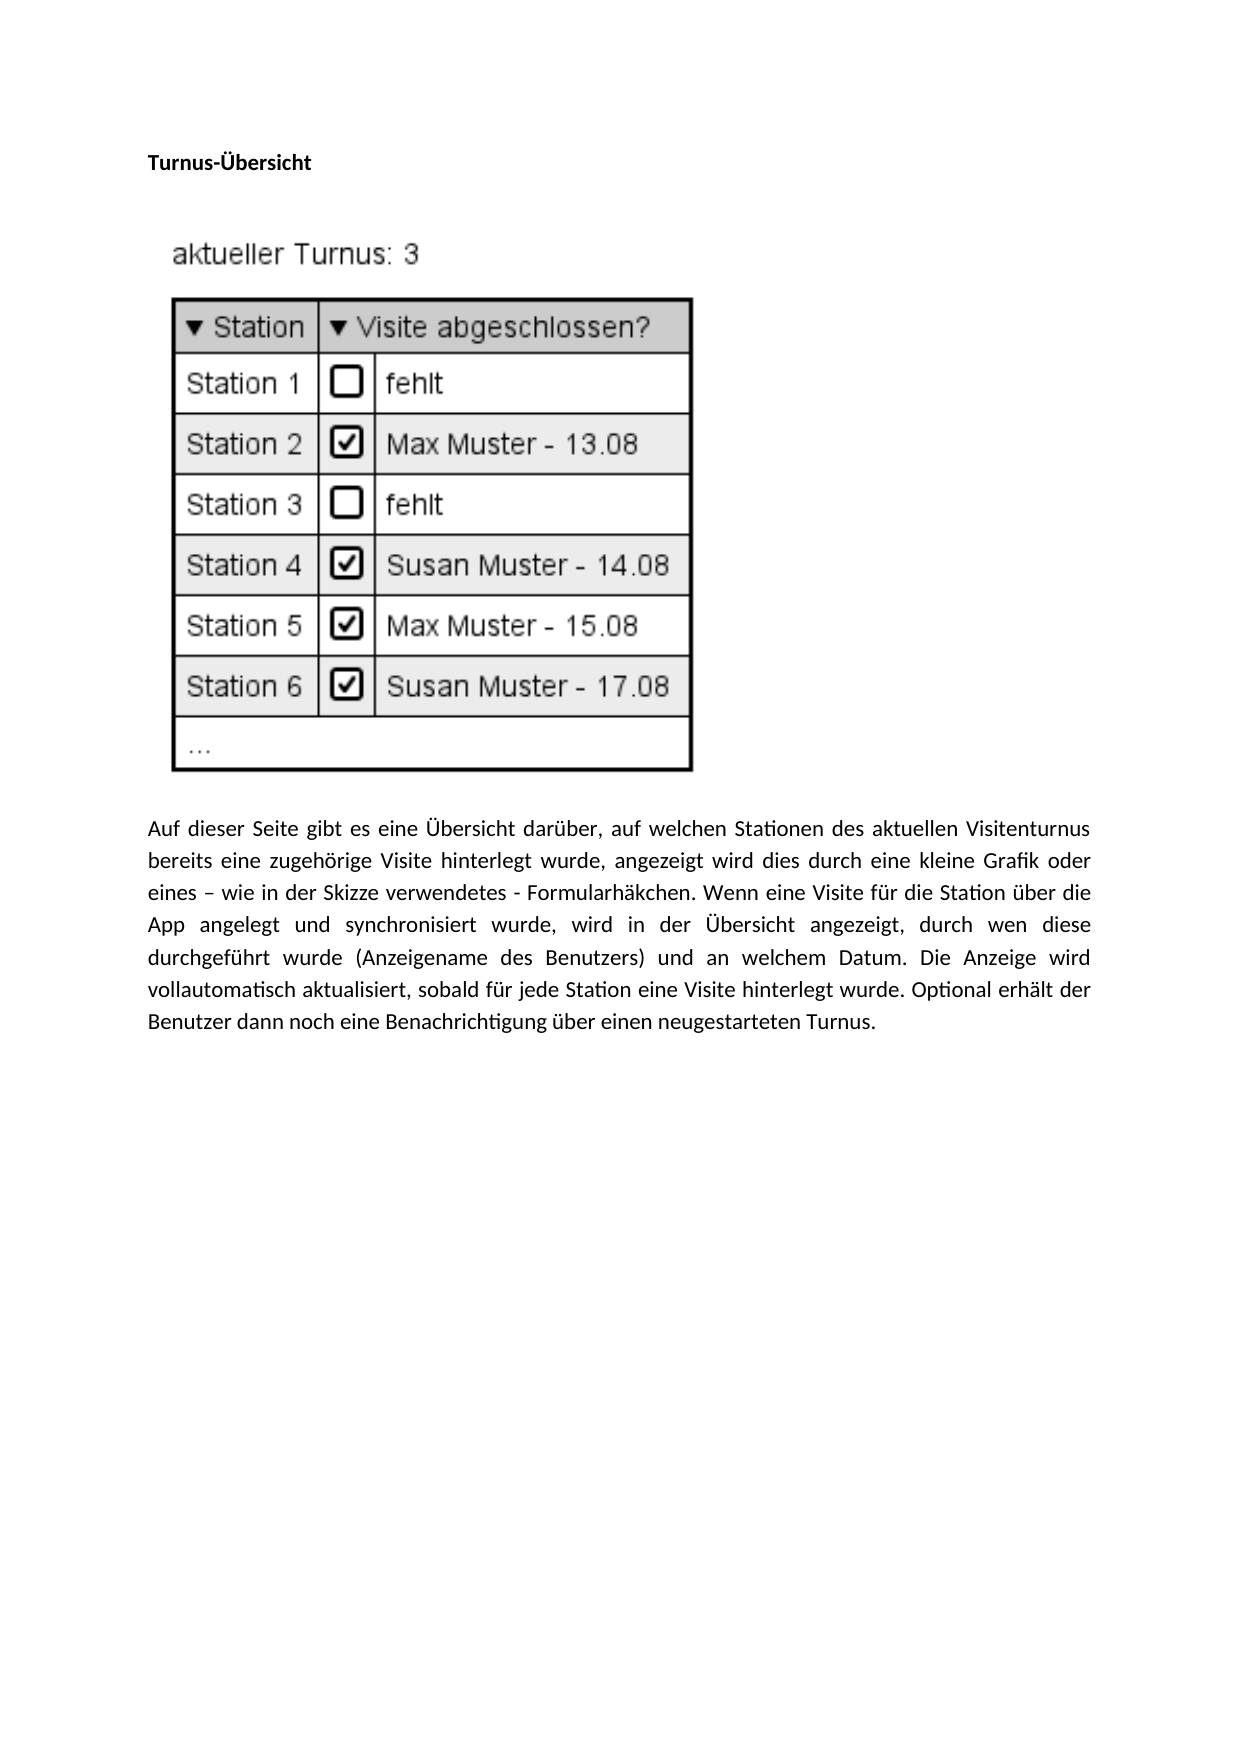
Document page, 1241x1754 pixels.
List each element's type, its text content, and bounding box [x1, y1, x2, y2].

text Auf dieser Seite gibt es eine Übersicht darüber, auf welchen Stationen des aktuellen Visitenturnus bereits eine zugehörige Visite hinterlegt wurde, angezeigt wird dies durch eine kleine Grafik oder eines – wie in der Skizze verwendetes - Formularhäkchen. Wenn eine Visite für die Station über die App angelegt und synchronisiert wurde, wird in der Übersicht angezeigt, durch wen diese durchgeführt wurde (Anzeigename des Benutzers) und an welchem Datum. Die Anzeige wird vollautomatisch aktualisiert, sobald für jede Station eine Visite hinterlegt wurde. Optional erhält der Benutzer dann noch eine Benachrichtigung über einen neugestarteten Turnus. [148, 814, 1093, 1035]
text Turnus-Übersicht [148, 148, 1093, 176]
picture [147, 200, 727, 789]
